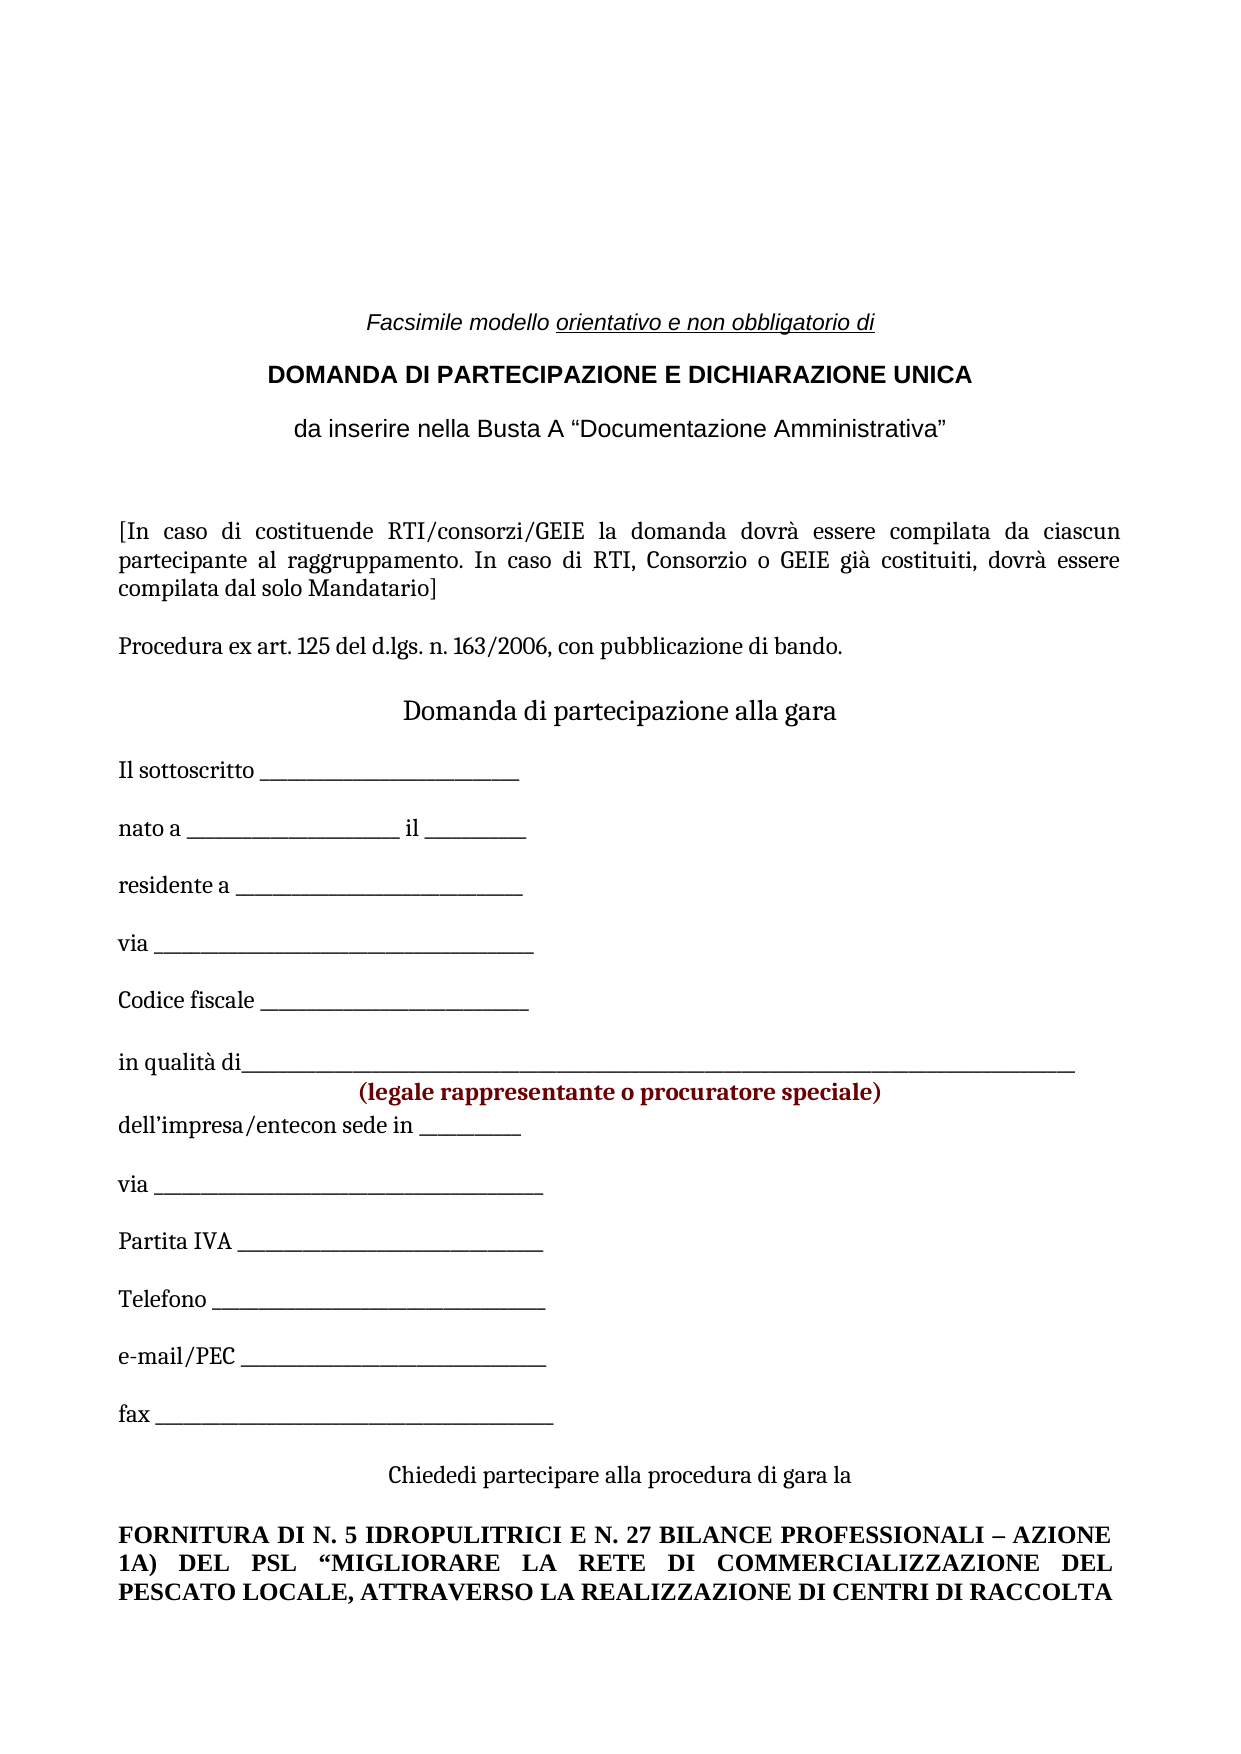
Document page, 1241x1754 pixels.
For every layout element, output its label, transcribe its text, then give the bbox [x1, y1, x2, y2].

text nato a _______________________ il ___________ [118, 814, 1122, 843]
text fax ___________________________________________ [118, 1399, 1122, 1428]
text in qualità di __________________________________________________________________________________________ [118, 1044, 1122, 1078]
text Chiede di partecipare alla procedura di gara la [118, 1457, 1122, 1491]
text via __________________________________________ [118, 1169, 1122, 1198]
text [118, 1520, 1113, 1606]
text Codice fiscale _____________________________ [118, 986, 1122, 1015]
text da inserire nella Busta A “Documentazione Amministrativa” [118, 414, 1122, 443]
text Telefono ____________________________________ [118, 1284, 1122, 1313]
text Domanda di partecipazione alla gara [118, 694, 1122, 728]
text DOMANDA DI PARTECIPAZIONE E DICHIARAZIONE UNICA [118, 360, 1122, 389]
text Partita IVA _________________________________ [118, 1227, 1122, 1256]
text Facsimile modello orientativo e non obbligatorio di [118, 309, 1122, 335]
text [In caso di costituende RTI/consorzi/GEIE la domanda dovrà essere compilata da ciascun partecipante al raggruppamento. In caso di RTI, Consorzio o GEIE già costituiti, dovrà essere compilata dal solo Mandatario] [118, 517, 1122, 603]
text via _________________________________________ [118, 929, 1122, 958]
text Il sottoscritto ____________________________ [118, 756, 1122, 785]
text (legale rappresentante o procuratore speciale) [118, 1078, 1122, 1107]
text e-mail/PEC _________________________________ [118, 1342, 1122, 1371]
text Procedura ex art. 125 del d.lgs. n. 163/2006, con pubblicazione di bando. [118, 632, 1122, 661]
text dell’impresa/ente con sede in ___________ [118, 1107, 1122, 1141]
text residente a _______________________________ [118, 871, 1122, 900]
